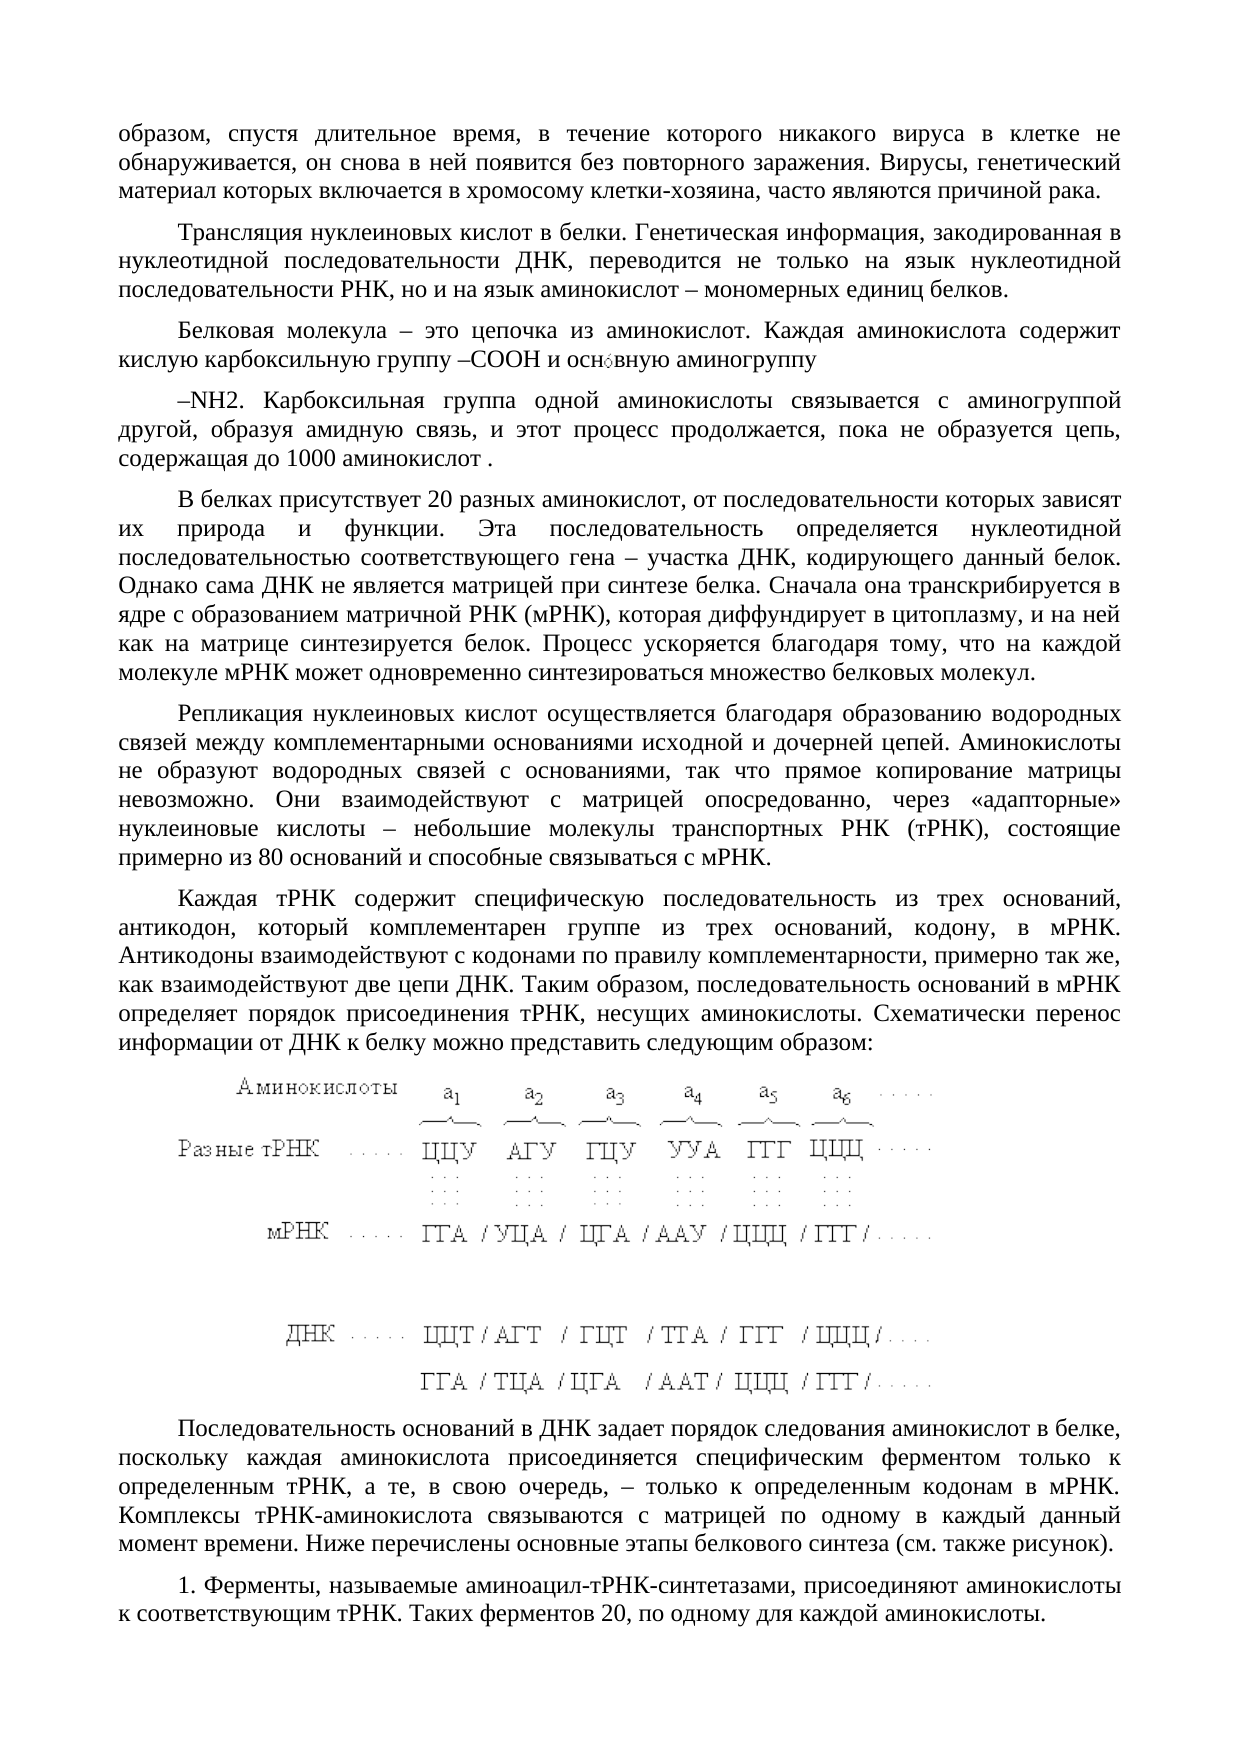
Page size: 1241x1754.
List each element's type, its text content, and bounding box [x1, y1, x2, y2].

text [118, 118, 1122, 204]
text В белках присутствует 20 разных аминокислот, от последовательности которых зависят их природа и функции. Эта последовательность определяется нуклеотидной последовательностью соответствующего гена – участка ДНК, кодирующего данный белок. Однако сама ДНК не является матрицей при синтезе белка. Сначала она транскрибируется в ядре с образованием матричной РНК (мРНК), которая диффундирует в цитоплазму, и на ней как на матрице синтезируется белок. Процесс ускоряется благодаря тому, что на каждой молекуле мРНК может одновременно синтезироваться множество белковых молекул. [118, 484, 1122, 686]
text –NH2. Карбоксильная группа одной аминокислоты связывается с аминогруппой другой, образуя амидную связь, и этот процесс продолжается, пока не образуется цепь, содержащая до 1000 аминокислот . [118, 386, 1122, 472]
text Репликация нуклеиновых кислот осуществляется благодаря образованию водородных связей между комплементарными основаниями исходной и дочерней цепей. Аминокислоты не образуют водородных связей с основаниями, так что прямое копирование матрицы невозможно. Они взаимодействуют с матрицей опосредованно, через «адапторные» нуклеиновые кислоты – небольшие молекулы транспортных РНК (тРНК), состоящие примерно из 80 оснований и способные связываться с мРНК. [118, 698, 1122, 871]
picture [177, 1068, 943, 1401]
text Трансляция нуклеиновых кислот в белки. Генетическая информация, закодированная в нуклеотидной последовательности ДНК, переводится не только на язык нуклеотидной последовательности РНК, но и на язык аминокислот – мономерных единиц белков. [118, 217, 1122, 303]
text Последовательность оснований в ДНК задает порядок следования аминокислот в белке, поскольку каждая аминокислота присоединяется специфическим ферментом только к определенным тРНК, а те, в свою очередь, – только к определенным кодонам в мРНК. Комплексы тРНК-аминокислота связываются с матрицей по одному в каждый данный момент времени. Ниже перечислены основные этапы белкового синтеза (см. также рисунок). [118, 1413, 1122, 1557]
text Каждая тРНК содержит специфическую последовательность из трех оснований, антикодон, который комплементарен группе из трех оснований, кодону, в мРНК. Антикодоны взаимодействуют с кодонами по правилу комплементарности, примерно так же, как взаимодействуют две цепи ДНК. Таким образом, последовательность оснований в мРНК определяет порядок присоединения тРНК, несущих аминокислоты. Схематически перенос информации от ДНК к белку можно представить следующим образом: [118, 883, 1122, 1056]
picture [603, 348, 614, 368]
text Белковая молекула – это цепочка из аминокислот. Каждая аминокислота содержит кислую карбоксильную группу –COOH и оснвную аминогруппу [118, 316, 1122, 373]
text 1. Ферменты, называемые аминоацил-тРНК-синтетазами, присоединяют аминокислоты к соответствующим тРНК. Таких ферментов 20, по одному для каждой аминокислоты. [118, 1570, 1122, 1627]
